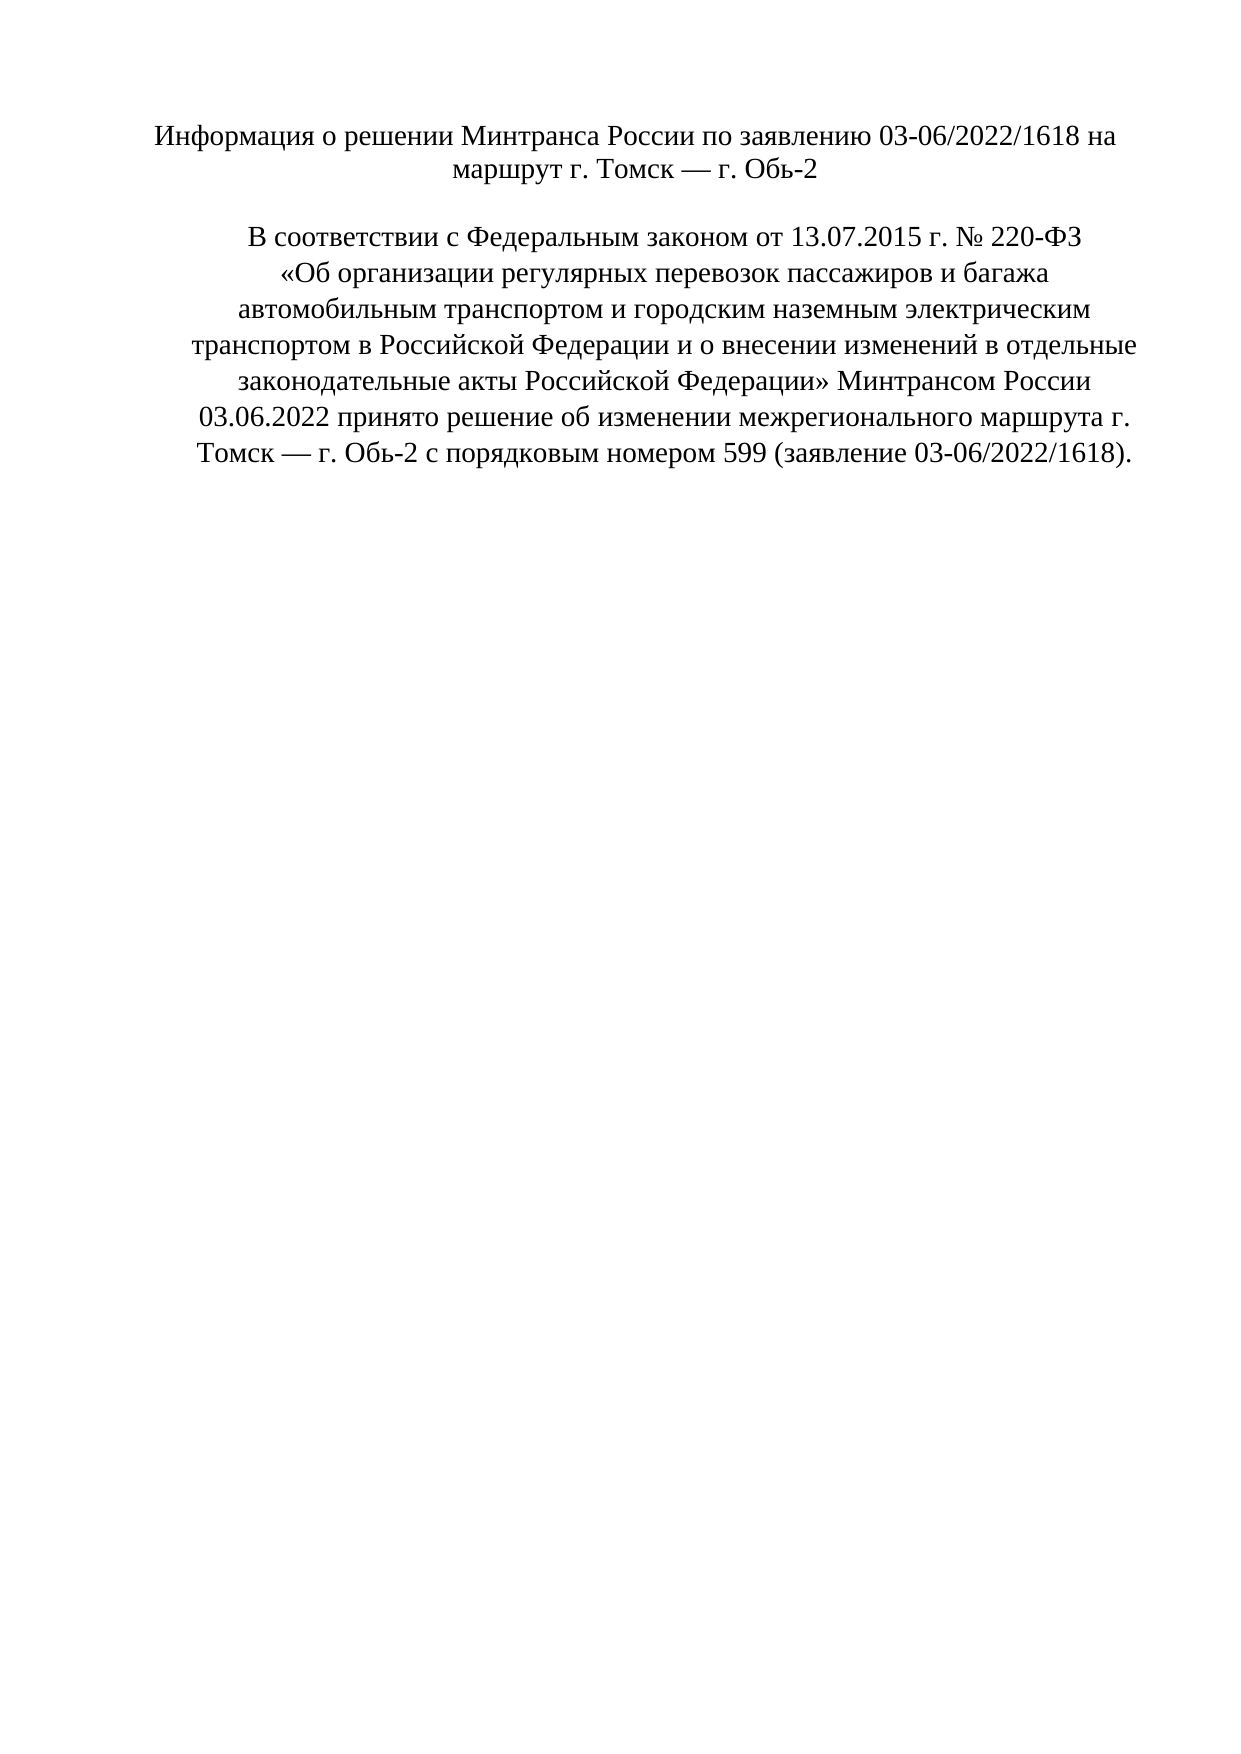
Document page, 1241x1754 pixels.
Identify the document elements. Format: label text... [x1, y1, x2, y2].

text В соответствии с Федеральным законом от 13.07.2015 г. № 220-ФЗ «Об организации регулярных перевозок пассажиров и багажа автомобильным транспортом и городским наземным электрическим транспортом в Российской Федерации и о внесении изменений в отдельные законодательные акты Российской Федерации» Минтрансом России 03.06.2022 принято решение об изменении межрегионального маршрута г. Томск — г. Обь-2 с порядковым номером 599 (заявление 03-06/2022/1618). [177, 219, 1152, 469]
text Информация о решении Минтранса России по заявлению 03-06/2022/1618 на маршрут г. Томск — г. Обь-2 [118, 118, 1152, 185]
